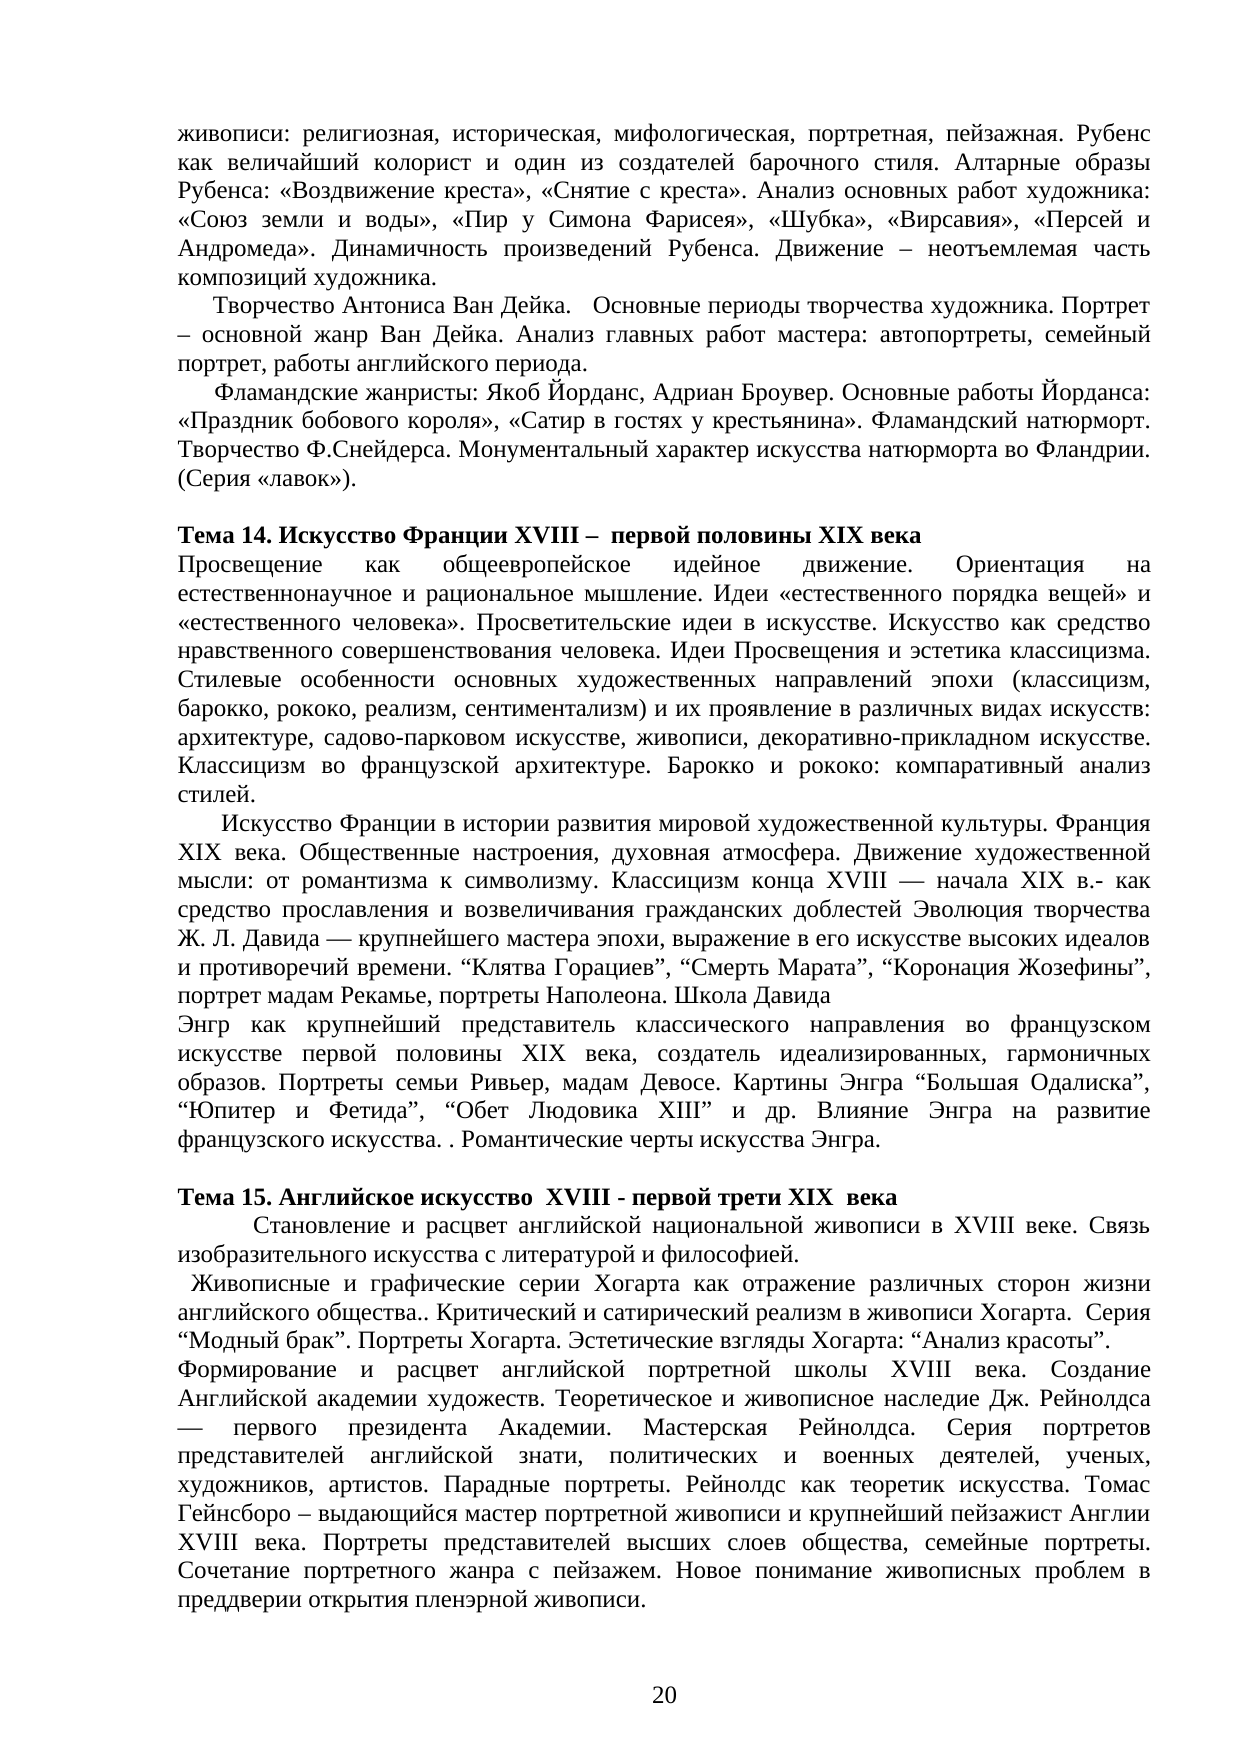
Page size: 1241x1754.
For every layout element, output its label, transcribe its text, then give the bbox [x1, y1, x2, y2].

text Формирование и расцвет английской портретной школы XVIII века. Создание Английской академии художеств. Теоретическое и живописное наследие Дж. Рейнолдса — первого президента Академии. Мастерская Рейнолдса. Серия портретов представителей английской знати, политических и военных деятелей, ученых, художников, артистов. Парадные портреты. Рейнолдс как теоретик искусства. Томас Гейнсборо – выдающийся мастер портретной живописи и крупнейший пейзажист Англии XVIII века. Портреты представителей высших слоев общества, семейные портреты. Сочетание портретного жанра с пейзажем. Новое понимание живописных проблем в преддверии открытия пленэрной живописи. [177, 1354, 1152, 1613]
text Становление и расцвет английской национальной живописи в XVIII веке. Связь изобразительного искусства с литературой и философией. [177, 1211, 1152, 1268]
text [177, 118, 1152, 291]
text Фламандские жанристы: Якоб Йорданс, Адриан Броувер. Основные работы Йорданса: «Праздник бобового короля», «Сатир в гостях у крестьянина». Фламандский натюрморт. Творчество Ф.Снейдерса. Монументальный характер искусства натюрморта во Фландрии. (Серия «лавок»). [177, 377, 1152, 492]
text Творчество Антониса Ван Дейка. Основные периоды творчества художника. Портрет – основной жанр Ван Дейка. Анализ главных работ мастера: автопортреты, семейный портрет, работы английского периода. [177, 291, 1152, 377]
text Тема 14. Искусство Франции XVIII – первой половины XIX века [177, 521, 1152, 549]
text Искусство Франции в истории развития мировой художественной культуры. Франция XIX века. Общественные настроения, духовная атмосфера. Движение художественной мысли: от романтизма к символизму. Классицизм конца XVIII — начала XIX в.- как средство прославления и возвеличивания гражданских доблестей Эволюция творчества Ж. Л. Давида — крупнейшего мастера эпохи, выражение в его искусстве высоких идеалов и противоречий времени. “Клятва Горациев”, “Смерть Марата”, “Коронация Жозефины”, портрет мадам Рекамье, портреты Наполеона. Школа Давида [177, 808, 1152, 1009]
text Энгр как крупнейший представитель классического направления во французском искусстве первой половины XIX века, создатель идеализированных, гармоничных образов. Портреты семьи Ривьер, мадам Девосе. Картины Энгра “Большая Одалиска”, “Юпитер и Фетида”, “Обет Людовика XIII” и др. Влияние Энгра на развитие французского искусства. . Романтические черты искусства Энгра. [177, 1009, 1152, 1153]
text Живописные и графические серии Хогарта как отражение различных сторон жизни английского общества.. Критический и сатирический реализм в живописи Хогарта. Серия “Модный брак”. Портреты Хогарта. Эстетические взгляды Хогарта: “Анализ красоты”. [177, 1268, 1152, 1354]
text Тема 15. Английское искусство XVIII - первой трети XIX века [177, 1182, 1152, 1211]
text Просвещение как общеевропейское идейное движение. Ориентация на естественнонаучное и рациональное мышление. Идеи «естественного порядка вещей» и «естественного человека». Просветительские идеи в искусстве. Искусство как средство нравственного совершенствования человека. Идеи Просвещения и эстетика классицизма. Стилевые особенности основных художественных направлений эпохи (классицизм, барокко, рококо, реализм, сентиментализм) и их проявление в различных видах искусств: архитектуре, садово-парковом искусстве, живописи, декоративно-прикладном искусстве. Классицизм во французской архитектуре. Барокко и рококо: компаративный анализ стилей. [177, 549, 1152, 808]
